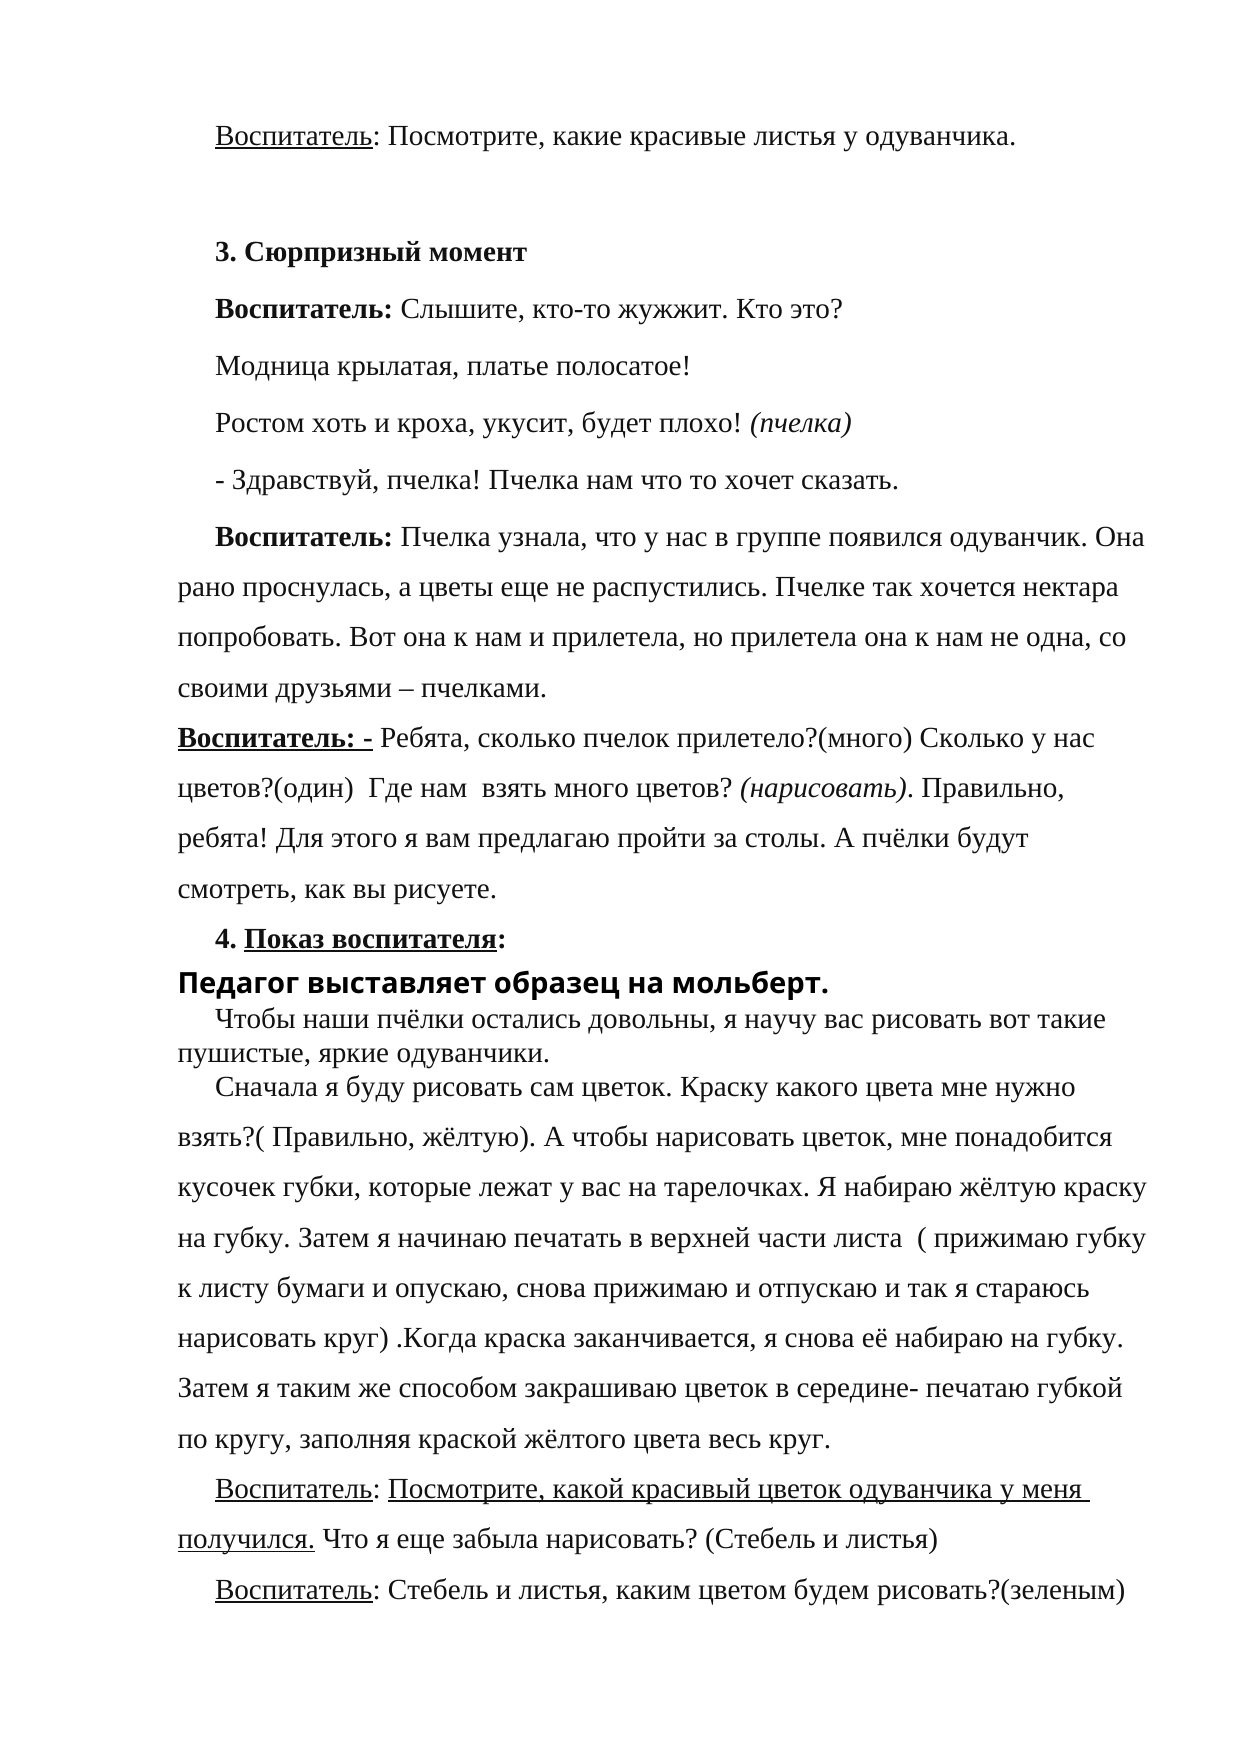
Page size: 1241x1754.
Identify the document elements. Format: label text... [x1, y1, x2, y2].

text Ростом хоть и кроха, укусит, будет плохо! (пчелка) [177, 405, 1152, 438]
text 3. Сюрпризный момент [177, 234, 1152, 267]
text Воспитатель: Посмотрите, какие красивые листья у одуванчика. [177, 118, 1152, 152]
text Чтобы наши пчёлки остались довольны, я научу вас рисовать вот такие пушистые, яркие одуванчики. [177, 1002, 1152, 1069]
text Педагог выставляет образец на мольберт. [177, 955, 1152, 1002]
text Модница крылатая, платье полосатое! [177, 348, 1152, 381]
text Воспитатель: Пчелка узнала, что у нас в группе появился одуванчик. Она рано проснулась, а цветы еще не распустились. Пчелке так хочется нектара попробовать. Вот она к нам и прилетела, но прилетела она к нам не одна, со своими друзьями – пчелками. [177, 519, 1152, 703]
text Сначала я буду рисовать сам цветок. Краску какого цвета мне нужно взять?( Правильно, жёлтую). А чтобы нарисовать цветок, мне понадобится кусочек губки, которые лежат у вас на тарелочках. Я набираю жёлтую краску на губку. Затем я начинаю печатать в верхней части листа ( прижимаю губку к листу бумаги и опускаю, снова прижимаю и отпускаю и так я стараюсь нарисовать круг) .Когда краска заканчивается, я снова её набираю на губку. Затем я таким же способом закрашиваю цветок в середине- печатаю губкой по кругу, заполняя краской жёлтого цвета весь круг. [177, 1069, 1152, 1454]
text Воспитатель: Стебель и листья, каким цветом будем рисовать?(зеленым) [177, 1572, 1152, 1605]
text Воспитатель: Посмотрите, какой красивый цветок одуванчика у меня получился. Что я еще забыла нарисовать? (Стебель и листья) [177, 1471, 1152, 1555]
text Воспитатель: - Ребята, сколько пчелок прилетело?(много) Сколько у нас цветов?(один) Где нам взять много цветов? (нарисовать). Правильно, ребята! Для этого я вам предлагаю пройти за столы. А пчёлки будут смотреть, как вы рисуете. [177, 720, 1152, 904]
text Воспитатель: Слышите, кто-то жужжит. Кто это? [177, 291, 1152, 324]
text - Здравствуй, пчелка! Пчелка нам что то хочет сказать. [177, 462, 1152, 495]
text 4. Показ воспитателя: [177, 921, 1152, 955]
